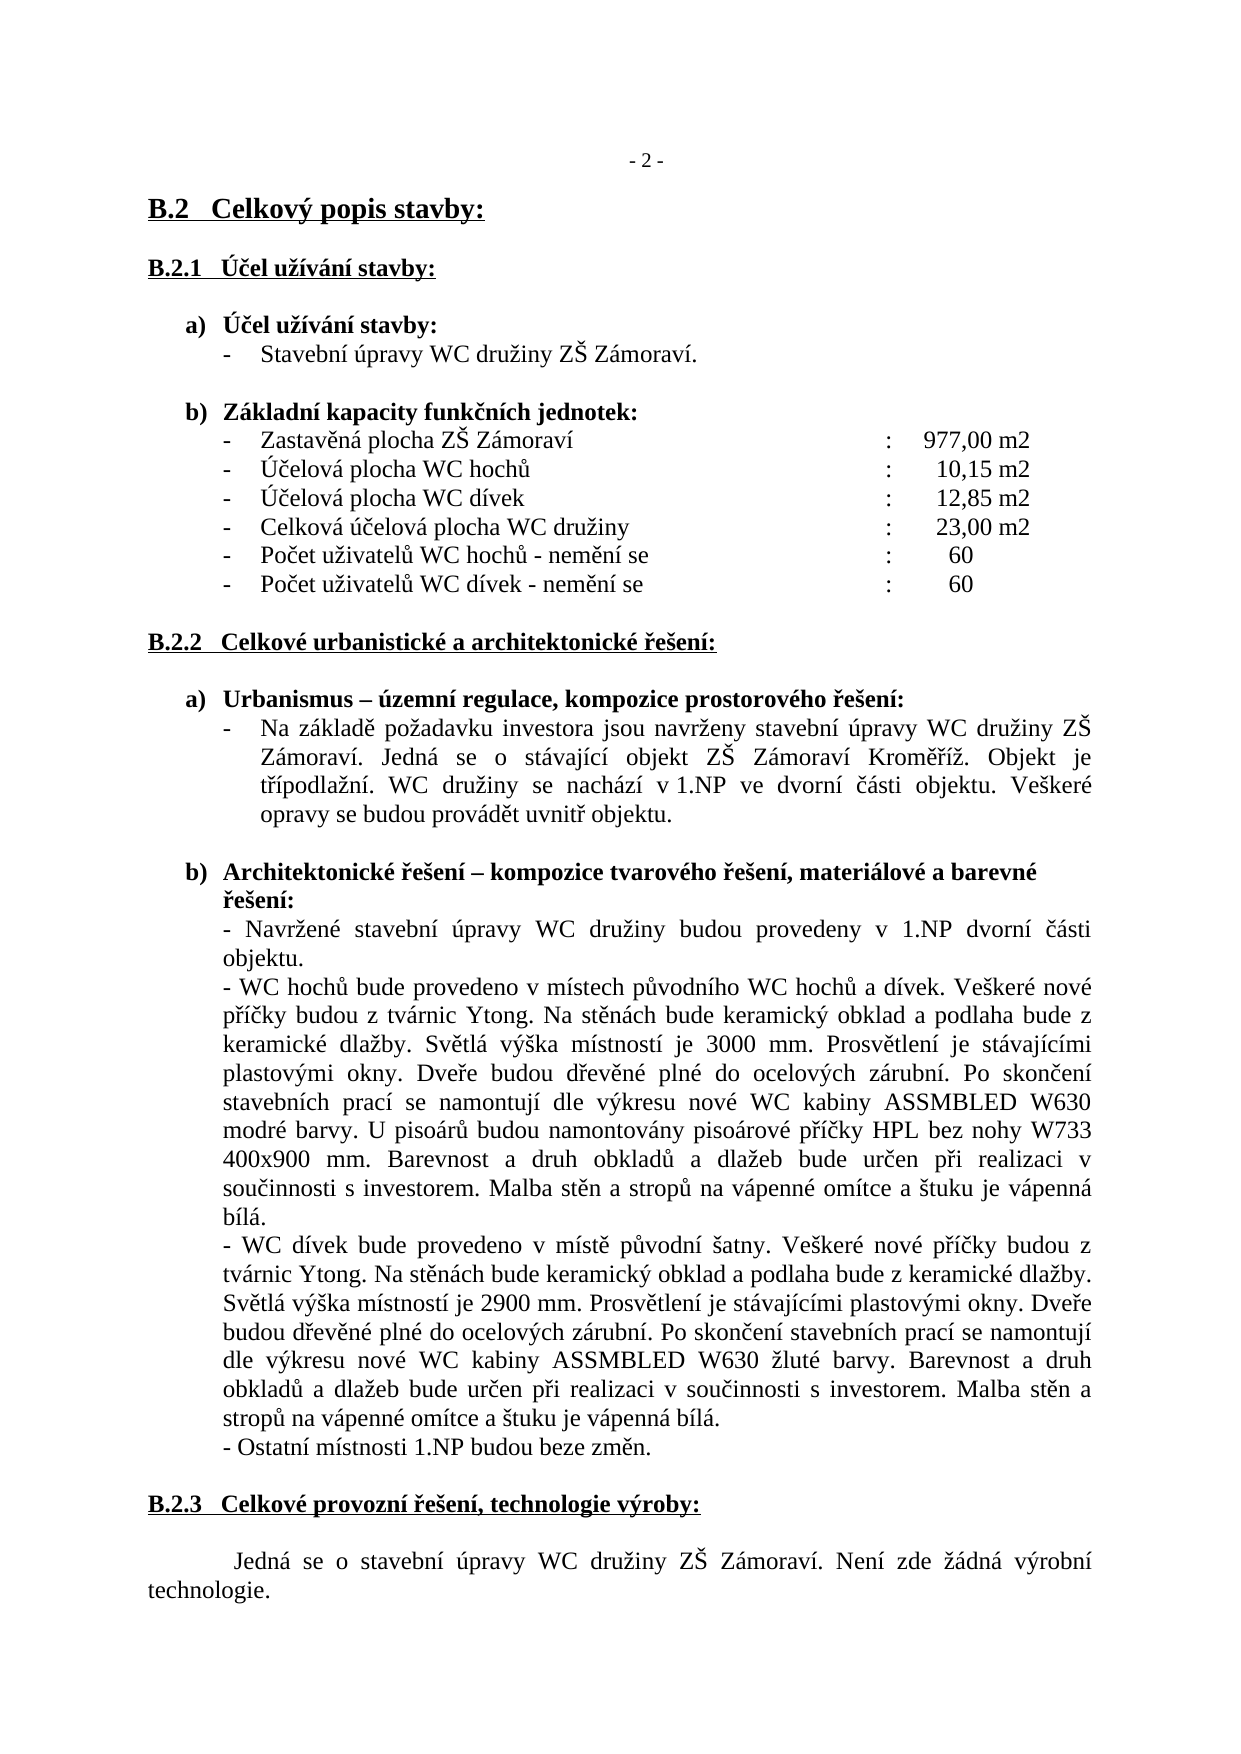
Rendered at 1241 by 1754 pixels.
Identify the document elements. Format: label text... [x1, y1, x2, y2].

text B.2 Celkový popis stavby: [148, 191, 1093, 224]
list Účelová plocha WC hochů : 10,15 m2 [223, 454, 1093, 483]
text - Ostatní místnosti 1.NP budou beze změn. [223, 1432, 1093, 1461]
list Základní kapacity funkčních jednotek: [185, 397, 1093, 426]
list Urbanismus – územní regulace, kompozice prostorového řešení: [185, 684, 1093, 713]
text Jedná se o stavební úpravy WC družiny ZŠ Zámoraví. Není zde žádná výrobní technologie. [148, 1546, 1093, 1604]
text - Navržené stavební úpravy WC družiny budou provedeny v 1.NP dvorní části objektu. [223, 914, 1093, 972]
text B.2.1 Účel užívání stavby: [148, 253, 1093, 282]
list Zastavěná plocha ZŠ Zámoraví : 977,00 m2 [223, 426, 1093, 454]
text B.2.2 Celkové urbanistické a architektonické řešení: [148, 627, 1093, 656]
text - WC hochů bude provedeno v místech původního WC hochů a dívek. Veškeré nové příčky budou z tvárnic Ytong. Na stěnách bude keramický obklad a podlaha bude z keramické dlažby. Světlá výška místností je 3000 mm. Prosvětlení je stávajícími plastovými okny. Dveře budou dřevěné plné do ocelových zárubní. Po skončení stavebních prací se namontují dle výkresu nové WC kabiny ASSMBLED W630 modré barvy. U pisoárů budou namontovány pisoárové příčky HPL bez nohy W733 400x900 mm. Barevnost a druh obkladů a dlažeb bude určen při realizaci v součinnosti s investorem. Malba stěn a stropů na vápenné omítce a štuku je vápenná bílá. [223, 972, 1093, 1231]
list Počet uživatelů WC dívek - nemění se : 60 [223, 569, 1093, 598]
list Účel užívání stavby: [185, 311, 1093, 339]
list - 2 - [629, 148, 1093, 172]
text - WC dívek bude provedeno v místě původní šatny. Veškeré nové příčky budou z tvárnic Ytong. Na stěnách bude keramický obklad a podlaha bude z keramické dlažby. Světlá výška místností je 2900 mm. Prosvětlení je stávajícími plastovými okny. Dveře budou dřevěné plné do ocelových zárubní. Po skončení stavebních prací se namontují dle výkresu nové WC kabiny ASSMBLED W630 žluté barvy. Barevnost a druh obkladů a dlažeb bude určen při realizaci v součinnosti s investorem. Malba stěn a stropů na vápenné omítce a štuku je vápenná bílá. [223, 1231, 1093, 1432]
text B.2.3 Celkové provozní řešení, technologie výroby: [148, 1489, 1093, 1517]
list Celková účelová plocha WC družiny : 23,00 m2 [223, 512, 1093, 541]
list Na základě požadavku investora jsou navrženy stavební úpravy WC družiny ZŠ Zámoraví. Jedná se o stávající objekt ZŠ Zámoraví Kroměříž. Objekt je třípodlažní. WC družiny se nachází v 1.NP ve dvorní části objektu. Veškeré opravy se budou provádět uvnitř objektu. [223, 713, 1093, 828]
list Stavební úpravy WC družiny ZŠ Zámoraví. [223, 339, 1093, 368]
list Počet uživatelů WC hochů - nemění se : 60 [223, 541, 1093, 569]
list Architektonické řešení – kompozice tvarového řešení, materiálové a barevné řešení: [185, 857, 1093, 914]
list Účelová plocha WC dívek : 12,85 m2 [223, 483, 1093, 512]
